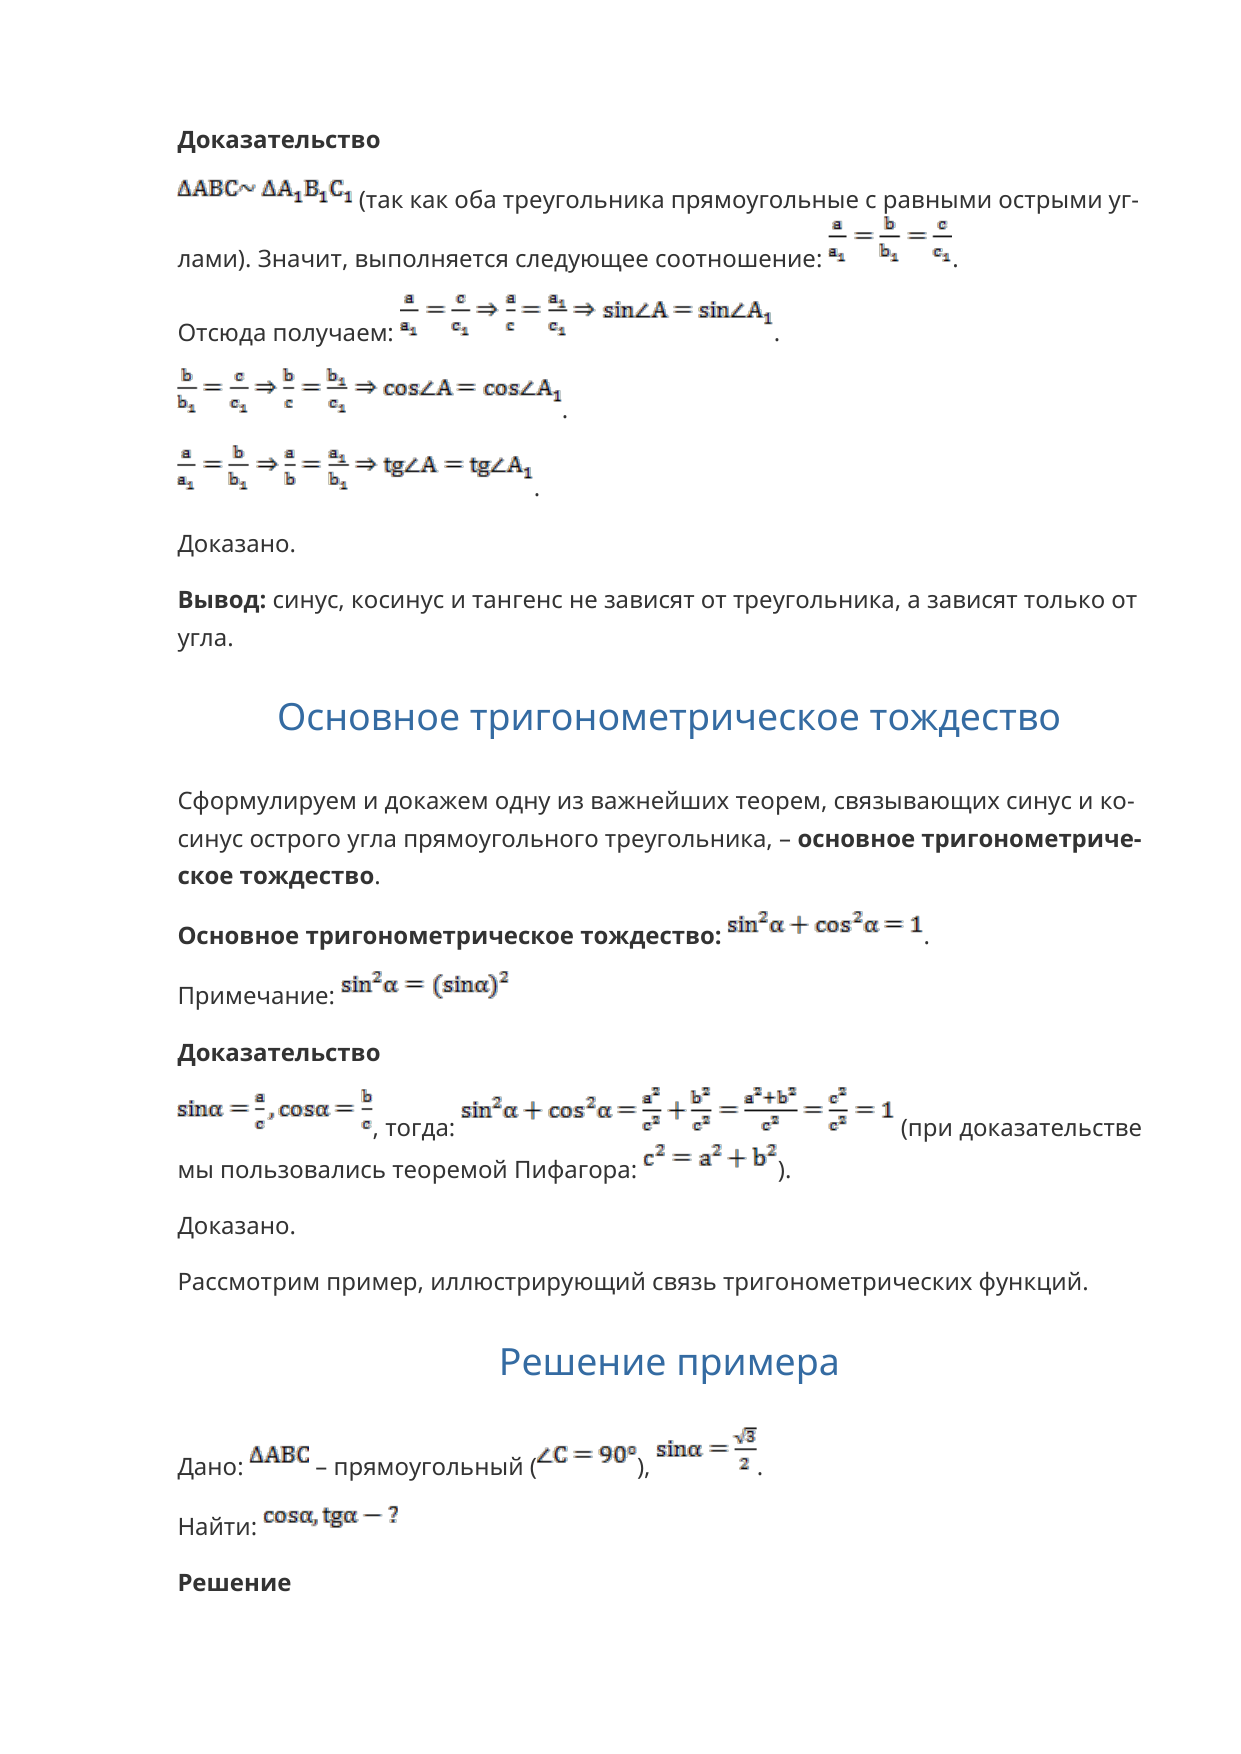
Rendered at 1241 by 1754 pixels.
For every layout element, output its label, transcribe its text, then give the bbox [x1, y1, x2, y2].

picture [400, 293, 774, 342]
picture [263, 1501, 398, 1536]
picture [249, 1440, 309, 1476]
picture [656, 1423, 757, 1476]
picture [341, 970, 509, 1005]
text Найти: [177, 1501, 1152, 1542]
picture [177, 444, 534, 496]
text Основное тригонометрическое тождество [177, 691, 1152, 742]
text Доказательство [177, 118, 1152, 156]
picture [536, 1440, 637, 1476]
text Вывод: синус, косинус и тангенс не зависят от треугольника, а зависят только от угла. [177, 578, 1152, 653]
text Рассмотрим пример, иллюстрирующий связь тригонометрических функций. [177, 1260, 1152, 1298]
text (так как оба треугольника прямоугольные с равными острыми углами). Значит, выполняется следующее соотношение: . [177, 174, 1152, 274]
picture [828, 215, 952, 268]
text Сформулируем и докажем одну из важнейших теорем, связывающих синус и косинус острого угла прямоугольного треугольника, – основное тригонометрическое тождество. [177, 779, 1152, 892]
text Дано: – прямоугольный (), . [177, 1424, 1152, 1482]
picture [643, 1143, 778, 1179]
text Доказательство [177, 1031, 1152, 1068]
picture [177, 1088, 373, 1137]
picture [177, 367, 562, 419]
picture [177, 174, 353, 209]
picture [727, 910, 924, 945]
text Основное тригонометрическое тождество: . [177, 910, 1152, 952]
text Примечание: [177, 970, 1152, 1012]
text Доказано. [177, 1204, 1152, 1241]
picture [461, 1086, 895, 1137]
text Доказано. [177, 522, 1152, 559]
text Решение [177, 1561, 1152, 1598]
text Решение примера [177, 1335, 1152, 1386]
